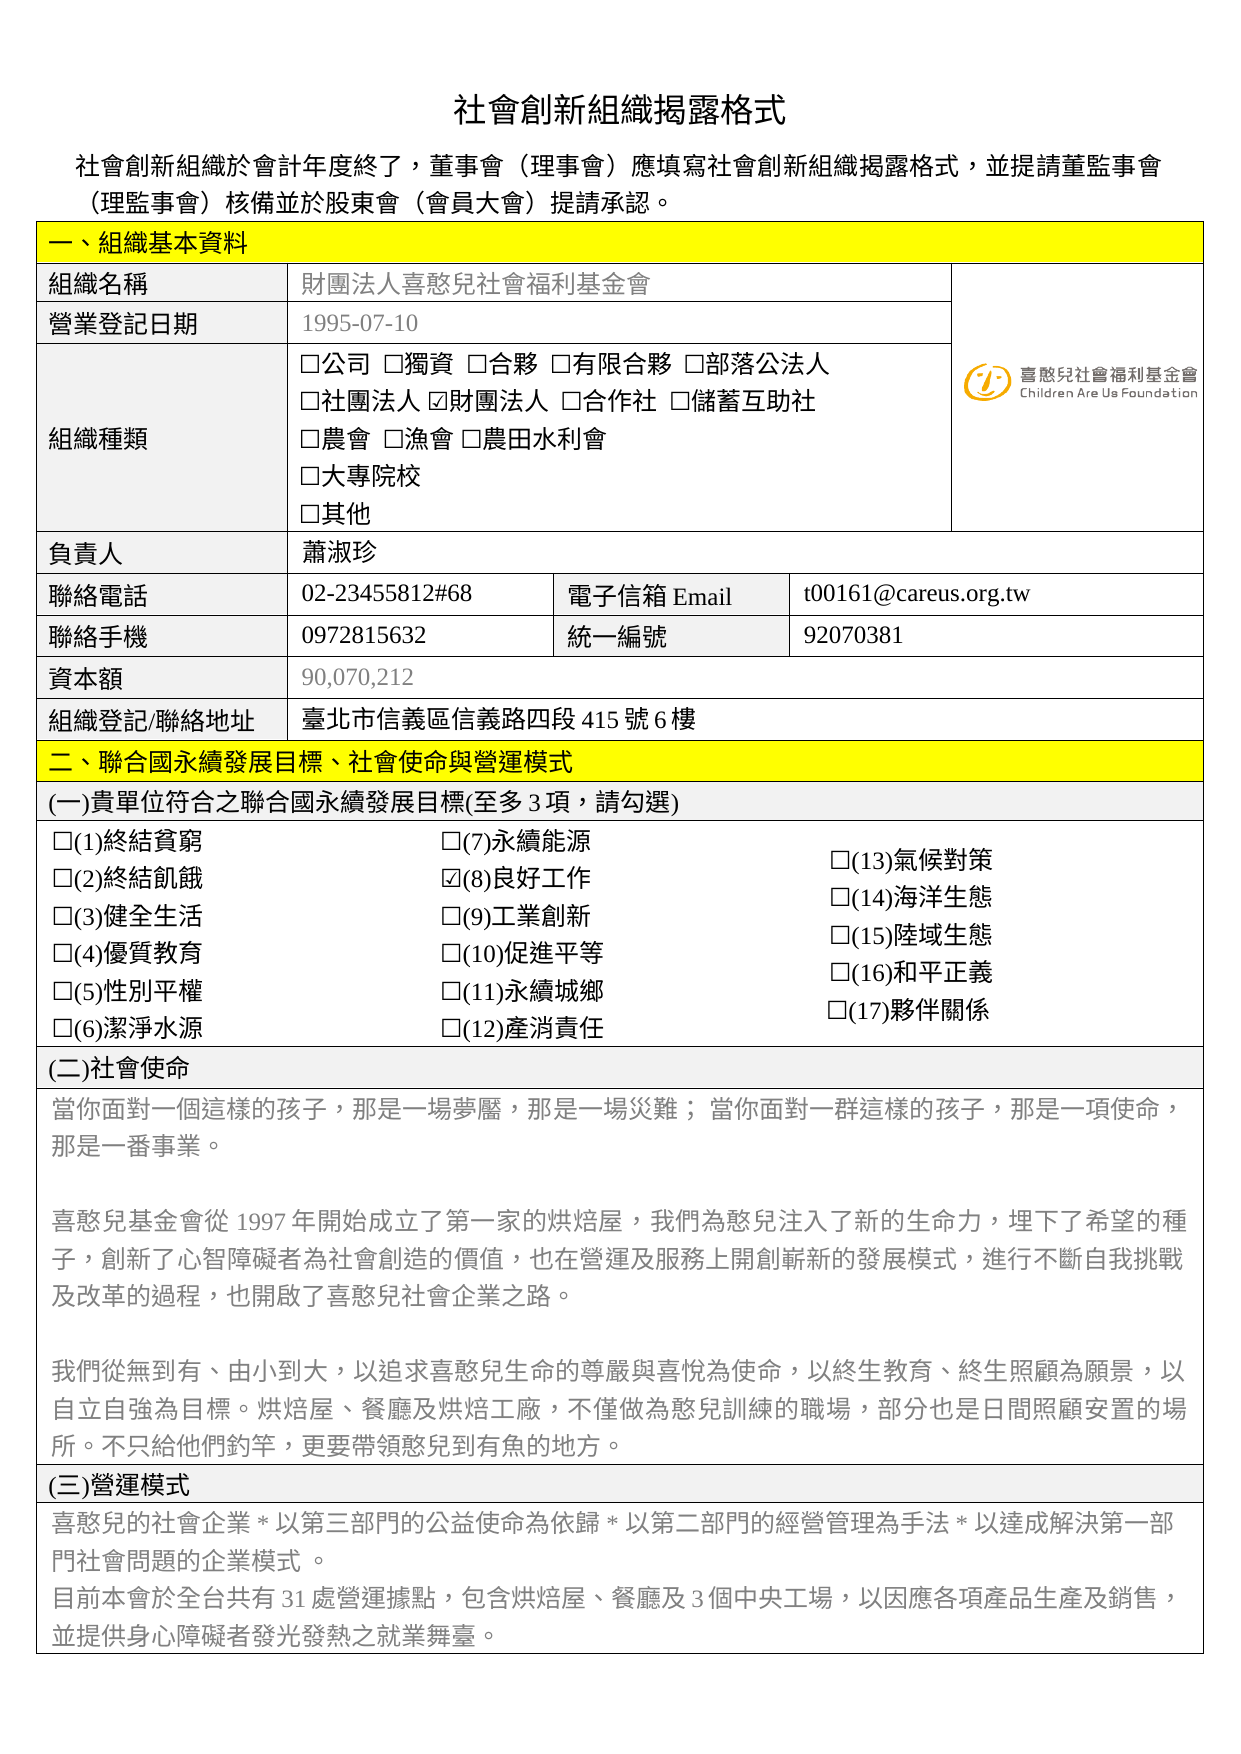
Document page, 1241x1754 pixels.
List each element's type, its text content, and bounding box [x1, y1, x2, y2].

table_cell 二、聯合國永續發展目標、社會使命與營運模式 [37, 741, 1203, 781]
table_cell ☐(7)永續能源 ☑(8)良好工作 ☐(9)工業創新 ☐(10)促進平等 ☐(11)永續城鄉 ☐(12)產消責任 [426, 821, 814, 1046]
table_cell 當你面對一個這樣的孩子，那是一場夢靨，那是一場災難； 當你面對一群這樣的孩子，那是一項使命，那是一番事業。 喜憨兒基金會從1997年開始成立了第一家的烘焙屋，我們為憨兒注入了新的生命力，埋下了希望的種子，創新了心智障礙者為社會創造的價值，也在營運及服務上開創嶄新的發展模式，進行不斷自我挑戰及改革的過程，也開啟了喜憨兒社會企業之路。 我們從無到有、由小到大，以追求喜憨兒生命的尊嚴與喜悅為使命，以終生教育、終生照顧為願景，以自立自強為目標。烘焙屋、餐廳及烘焙工廠，不僅做為憨兒訓練的職場，部分也是日間照顧安置的場所。不只給他們釣竿，更要帶領憨兒到有魚的地方。 [37, 1089, 1203, 1463]
table_cell 組織登記/聯絡地址 [37, 699, 287, 739]
text 社會創新組織於會計年度終了，董事會（理事會）應填寫社會創新組織揭露格式，並提請董監事會（理監事會）核備並於股東會（會員大會）提請承認。 [75, 146, 1165, 221]
table_cell 聯絡電話 [37, 574, 287, 614]
table_cell (二)社會使命 [37, 1047, 1203, 1087]
picture [962, 359, 1198, 404]
table_header 一、組織基本資料 [37, 222, 1203, 262]
table_cell ☐公司 ☐獨資 ☐合夥 ☐有限合夥 ☐部落公法人 ☐社團法人 ☑財團法人 ☐合作社 ☐儲蓄互助社 ☐農會 ☐漁會 ☐農田水利會 ☐大專院校 ☐其他 [288, 344, 951, 531]
table_cell 統一編號 [554, 616, 789, 656]
table_cell ☐(13)氣候對策 ☐(14)海洋生態 ☐(15)陸域生態 ☐(16)和平正義 ☐(17)夥伴關係 [815, 821, 1203, 1046]
table_cell 02-23455812#68 [288, 574, 553, 614]
table_cell 資本額 [37, 657, 287, 698]
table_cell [37, 1503, 1203, 1653]
table_cell 組織名稱 [37, 264, 287, 301]
text 社會創新組織揭露格式 [75, 71, 1165, 146]
table_cell 1995-07-10 [288, 302, 951, 343]
table_cell (三)營運模式 [37, 1465, 1203, 1502]
table_cell 電子信箱Email [554, 574, 789, 614]
table_cell 營業登記日期 [37, 302, 287, 343]
table_cell ☐(1)終結貧窮 ☐(2)終結飢餓 ☐(3)健全生活 ☐(4)優質教育 ☐(5)性別平權 ☐(6)潔淨水源 [37, 821, 426, 1046]
table_cell 負責人 [37, 532, 287, 573]
table_cell 90,070,212 [288, 657, 1203, 698]
table_cell 聯絡手機 [37, 616, 287, 656]
table_cell 臺北市信義區信義路四段415號6樓 [288, 699, 1203, 739]
table_cell 92070381 [790, 616, 1203, 656]
table_cell t00161@careus.org.tw [790, 574, 1203, 614]
table_cell 0972815632 [288, 616, 553, 656]
table_cell 蕭淑珍 [288, 532, 1203, 573]
table_cell [952, 264, 1203, 531]
table_cell 組織種類 [37, 344, 287, 531]
table_cell (一)貴單位符合之聯合國永續發展目標(至多3項，請勾選) [37, 782, 1203, 820]
table_cell 財團法人喜憨兒社會福利基金會 [288, 264, 951, 301]
